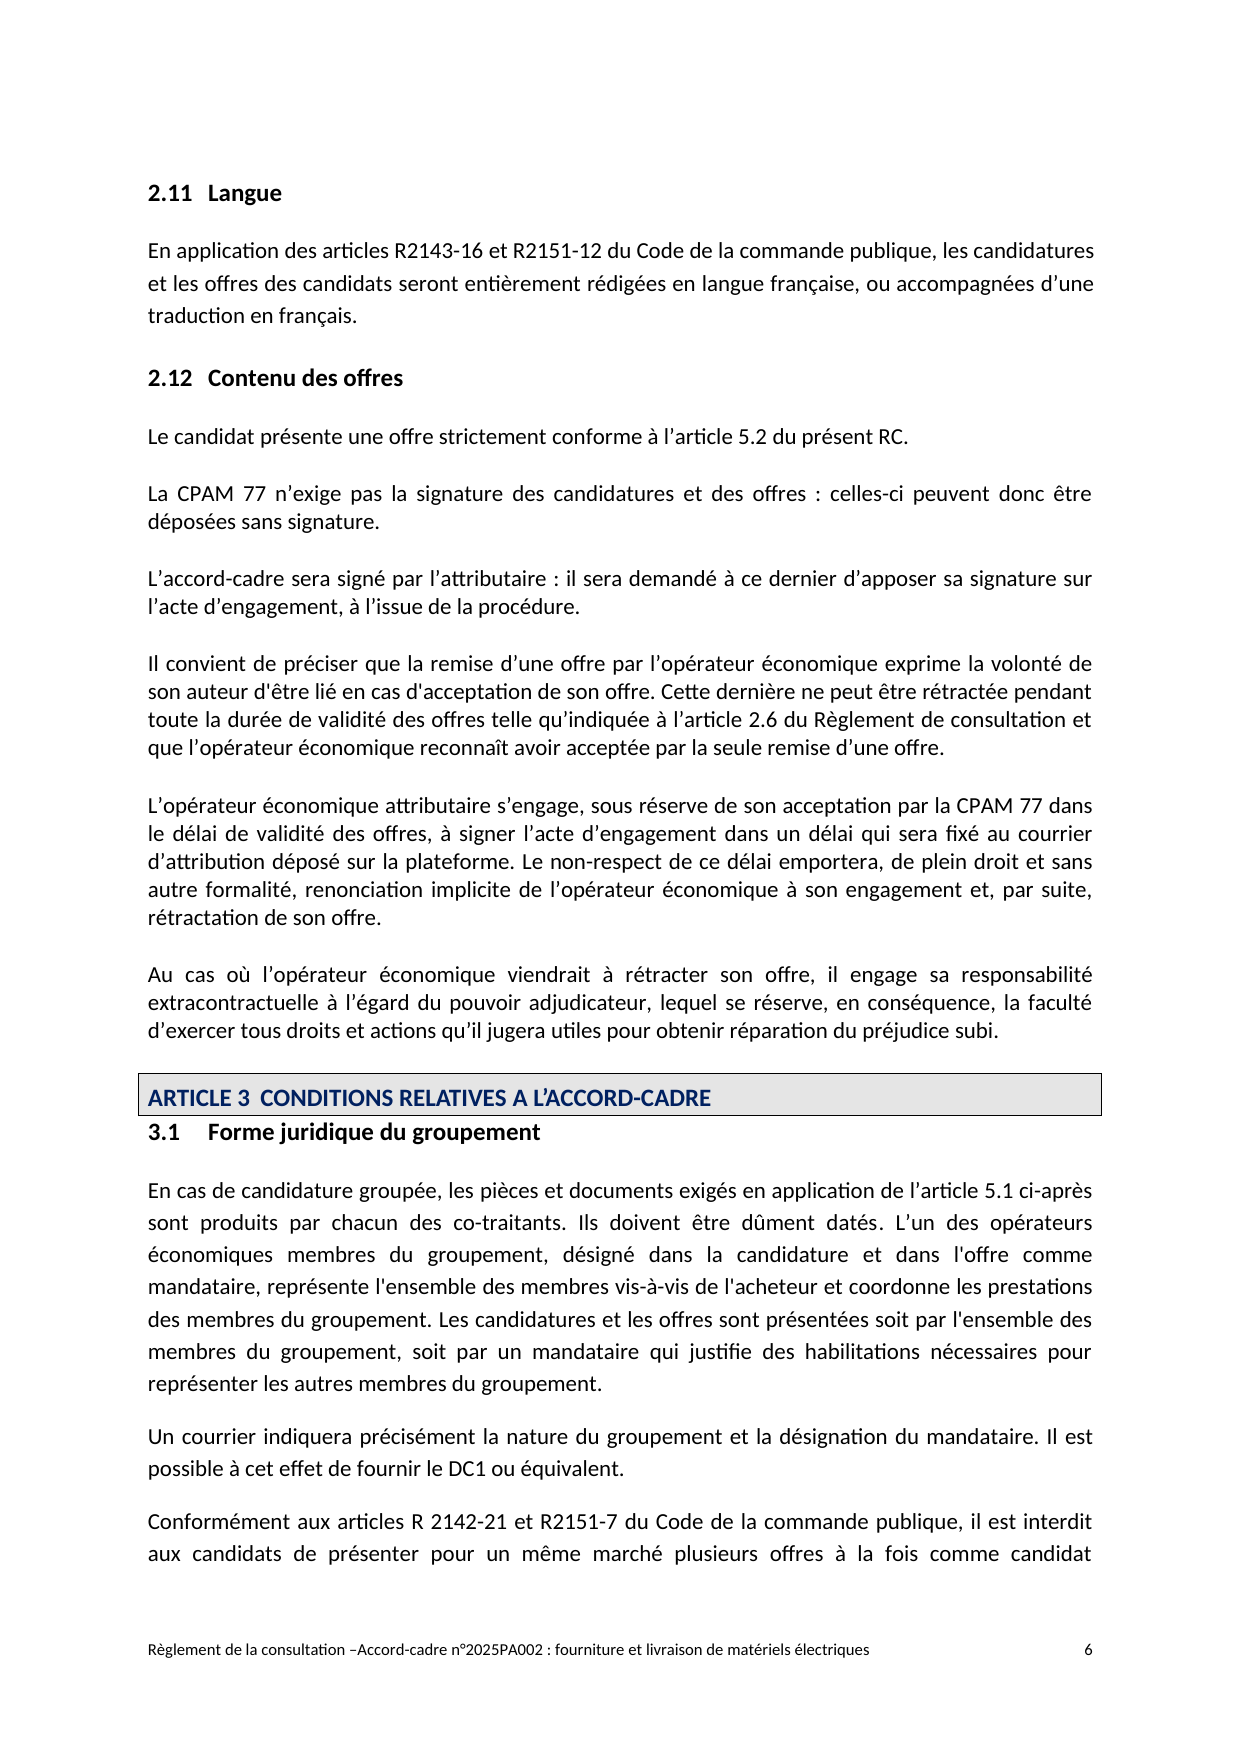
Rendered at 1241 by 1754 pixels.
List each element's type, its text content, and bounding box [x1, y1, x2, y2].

text Il convient de préciser que la remise d’une offre par l’opérateur économique exprime la volonté de son auteur d'être lié en cas d'acceptation de son offre. Cette dernière ne peut être rétractée pendant toute la durée de validité des offres telle qu’indiquée à l’article 2.6 du Règlement de consultation et que l’opérateur économique reconnaît avoir acceptée par la seule remise d’une offre. [148, 649, 1093, 762]
list Langue [148, 177, 1093, 207]
list CONDITIONS RELATIVES A L’ACCORD-cADRE [139, 1074, 1101, 1115]
text Le candidat présente une offre strictement conforme à l’article 5.2 du présent RC. [148, 422, 1093, 450]
text L’opérateur économique attributaire s’engage, sous réserve de son acceptation par la CPAM 77 dans le délai de validité des offres, à signer l’acte d’engagement dans un délai qui sera fixé au courrier d’attribution déposé sur la plateforme. Le non-respect de ce délai emportera, de plein droit et sans autre formalité, renonciation implicite de l’opérateur économique à son engagement et, par suite, rétractation de son offre. [148, 791, 1093, 931]
list Contenu des offres [148, 362, 1093, 393]
text La CPAM 77 n’exige pas la signature des candidatures et des offres : celles-ci peuvent donc être déposées sans signature. [148, 479, 1093, 535]
text En cas de candidature groupée, les pièces et documents exigés en application de l’article 5.1 ci-après sont produits par chacun des co-traitants. Ils doivent être dûment datés. L’un des opérateurs économiques membres du groupement, désigné dans la candidature et dans l'offre comme mandataire, représente l'ensemble des membres vis-à-vis de l'acheteur et coordonne les prestations des membres du groupement. Les candidatures et les offres sont présentées soit par l'ensemble des membres du groupement, soit par un mandataire qui justifie des habilitations nécessaires pour représenter les autres membres du groupement. [148, 1176, 1093, 1397]
list Forme juridique du groupement [148, 1116, 1093, 1147]
text L’accord-cadre sera signé par l’attributaire : il sera demandé à ce dernier d’apposer sa signature sur l’acte d’engagement, à l’issue de la procédure. [148, 564, 1093, 620]
text Au cas où l’opérateur économique viendrait à rétracter son offre, il engage sa responsabilité extracontractuelle à l’égard du pouvoir adjudicateur, lequel se réserve, en conséquence, la faculté d’exercer tous droits et actions qu’il jugera utiles pour obtenir réparation du préjudice subi. [148, 960, 1093, 1044]
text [148, 1507, 1093, 1567]
text En application des articles R2143-16 et R2151-12 du Code de la commande publique, les candidatures et les offres des candidats seront entièrement rédigées en langue française, ou accompagnées d’une traduction en français. [148, 236, 1095, 329]
text Un courrier indiquera précisément la nature du groupement et la désignation du mandataire. Il est possible à cet effet de fournir le DC1 ou équivalent. [148, 1422, 1093, 1482]
